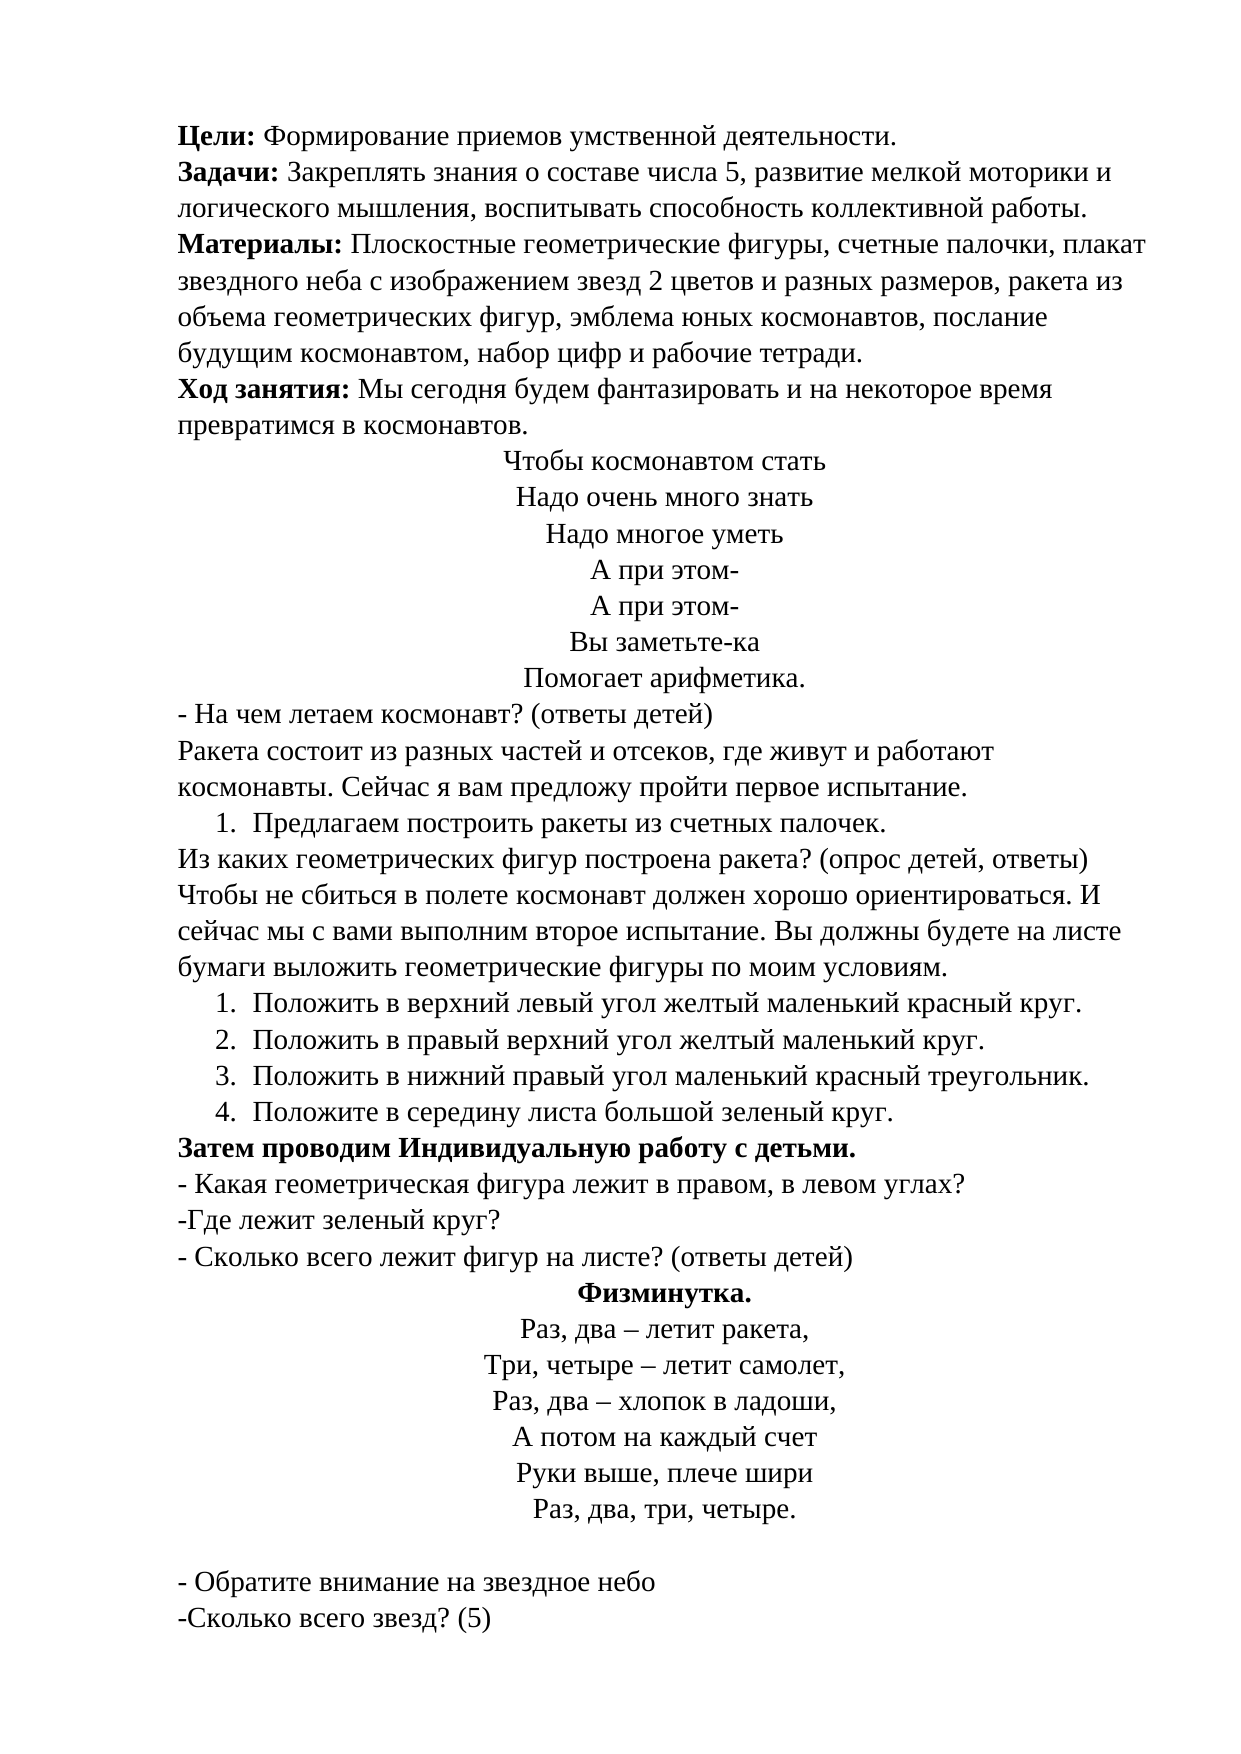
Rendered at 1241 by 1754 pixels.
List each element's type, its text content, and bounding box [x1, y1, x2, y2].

text - Какая геометрическая фигура лежит в правом, в левом углах? [177, 1166, 1152, 1200]
text Руки выше, плече шири [177, 1456, 1152, 1489]
list Положить в нижний правый угол маленький красный треугольник. [215, 1058, 1152, 1091]
text Ход занятия: Мы сегодня будем фантазировать и на некоторое время превратимся в космонавтов. [177, 371, 1152, 441]
text Раз, два, три, четыре. [177, 1492, 1152, 1525]
text - Обратите внимание на звездное небо [177, 1564, 1152, 1597]
text Задачи: Закреплять знания о составе числа 5, развитие мелкой моторики и логического мышления, воспитывать способность коллективной работы. [177, 154, 1152, 224]
text А при этом- [177, 588, 1152, 622]
text Надо многое уметь [177, 516, 1152, 549]
text - Сколько всего лежит фигур на листе? (ответы детей) [177, 1239, 1152, 1272]
text Раз, два – летит ракета, [177, 1311, 1152, 1344]
text А потом на каждый счет [177, 1419, 1152, 1453]
text Материалы: Плоскостные геометрические фигуры, счетные палочки, плакат звездного неба с изображением звезд 2 цветов и разных размеров, ракета из объема геометрических фигур, эмблема юных космонавтов, послание будущим космонавтом, набор цифр и рабочие тетради. [177, 227, 1152, 368]
text Затем проводим Индивидуальную работу с детьми. [177, 1130, 1152, 1164]
text Физминутка. [177, 1275, 1152, 1308]
text - На чем летаем космонавт? (ответы детей) [177, 696, 1152, 730]
text Из каких геометрических фигур построена ракета? (опрос детей, ответы) [177, 841, 1152, 874]
text Раз, два – хлопок в ладоши, [177, 1383, 1152, 1417]
text -Где лежит зеленый круг? [177, 1202, 1152, 1236]
text А при этом- [177, 552, 1152, 585]
text Чтобы не сбиться в полете космонавт должен хорошо ориентироваться. И сейчас мы с вами выполним второе испытание. Вы должны будете на листе бумаги выложить геометрические фигуры по моим условиям. [177, 877, 1152, 983]
list Положите в середину листа большой зеленый круг. [215, 1094, 1152, 1128]
text -Сколько всего звезд? (5) [177, 1600, 1152, 1634]
text Надо очень много знать [177, 479, 1152, 513]
text Чтобы космонавтом стать [177, 443, 1152, 477]
list Положить в правый верхний угол желтый маленький круг. [215, 1022, 1152, 1055]
text Помогает арифметика. [177, 660, 1152, 694]
text Цели: Формирование приемов умственной деятельности. [177, 118, 1152, 152]
text Ракета состоит из разных частей и отсеков, где живут и работают космонавты. Сейчас я вам предложу пройти первое испытание. [177, 733, 1152, 802]
list Положить в верхний левый угол желтый маленький красный круг. [215, 986, 1152, 1019]
list Предлагаем построить ракеты из счетных палочек. [215, 805, 1152, 838]
text Вы заметьте-ка [177, 624, 1152, 658]
text Три, четыре – летит самолет, [177, 1347, 1152, 1381]
